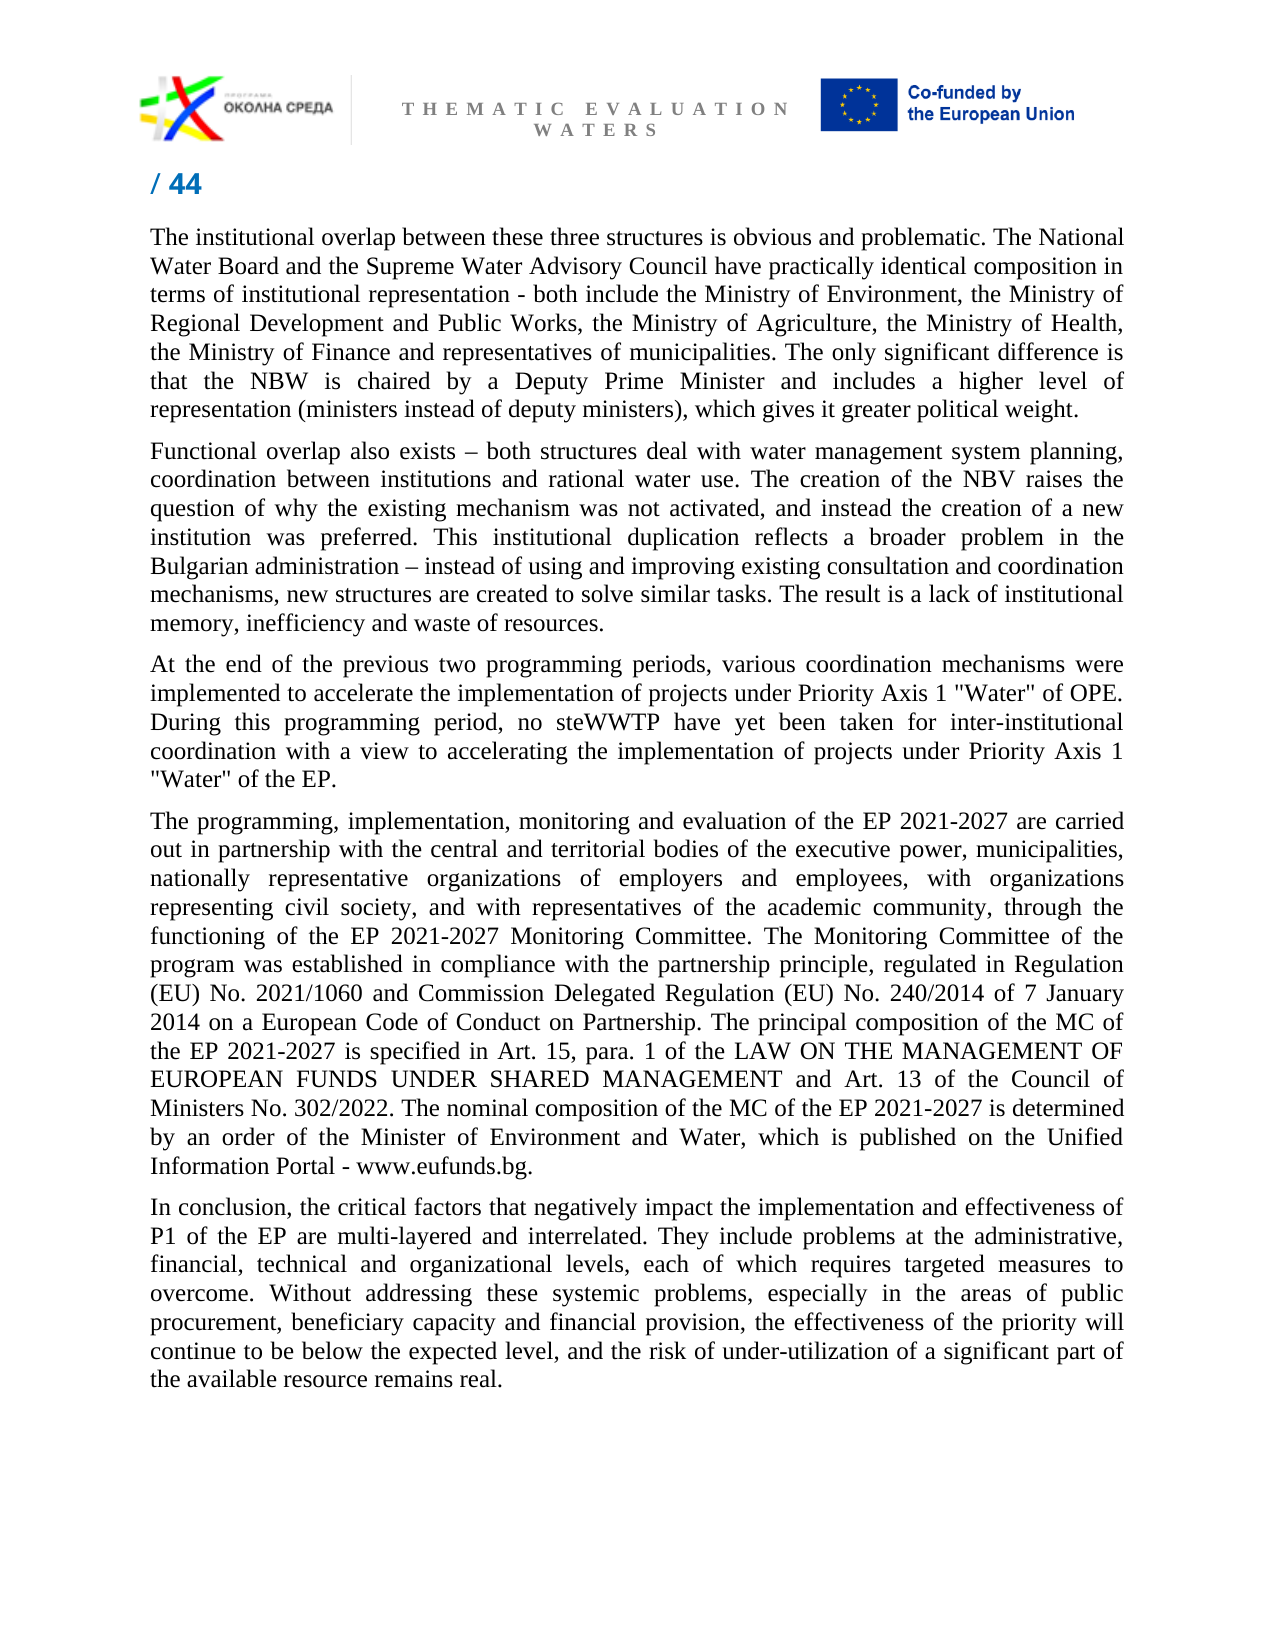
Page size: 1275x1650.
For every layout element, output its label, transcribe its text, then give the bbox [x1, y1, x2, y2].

picture [817, 75, 1077, 135]
text The programming, implementation, monitoring and evaluation of the EP 2021-2027 are carried out in partnership with the central and territorial bodies of the executive power, municipalities, nationally representative organizations of employers and employees, with organizations representing civil society, and with representatives of the academic community, through the functioning of the EP 2021-2027 Monitoring Committee. The Monitoring Committee of the program was established in compliance with the partnership principle, regulated in Regulation (EU) No. 2021/1060 and Commission Delegated Regulation (EU) No. 240/2014 of 7 January 2014 on a European Code of Conduct on Partnership. The principal composition of the MC of the EP 2021-2027 is specified in Art. 15, para. 1 of the LAW ON THE MANAGEMENT OF EUROPEAN FUNDS UNDER SHARED MANAGEMENT and Art. 13 of the Council of Ministers No. 302/2022. The nominal composition of the MC of the EP 2021-2027 is determined by an order of the Minister of Environment and Water, which is published on the Unified Information Portal - www.eufunds.bg. [150, 806, 1125, 1179]
text At the end of the previous two programming periods, various coordination mechanisms were implemented to accelerate the implementation of projects under Priority Axis 1 "Water" of OPE. During this programming period, no steWWTP have yet been taken for inter-institutional coordination with a view to accelerating the implementation of projects under Priority Axis 1 "Water" of the EP. [150, 649, 1125, 793]
text The institutional overlap between these three structures is obvious and problematic. The National Water Board and the Supreme Water Advisory Council have practically identical composition in terms of institutional representation - both include the Ministry of Environment, the Ministry of Regional Development and Public Works, the Ministry of Agriculture, the Ministry of Health, the Ministry of Finance and representatives of municipalities. The only significant difference is that the NBW is chaired by a Deputy Prime Minister and includes a higher level of representation (ministers instead of deputy ministers), which gives it greater political weight. [150, 222, 1125, 423]
picture [123, 75, 353, 145]
text In conclusion, the critical factors that negatively impact the implementation and effectiveness of P1 of the EP are multi-layered and interrelated. They include problems at the administrative, financial, technical and organizational levels, each of which requires targeted measures to overcome. Without addressing these systemic problems, especially in the areas of public procurement, beneficiary capacity and financial provision, the effectiveness of the priority will continue to be below the expected level, and the risk of under-utilization of a significant part of the available resource remains real. [150, 1192, 1125, 1393]
text Functional overlap also exists – both structures deal with water management system planning, coordination between institutions and rational water use. The creation of the NBV raises the question of why the existing mechanism was not activated, and instead the creation of a new institution was preferred. This institutional duplication reflects a broader problem in the Bulgarian administration – instead of using and improving existing consultation and coordination mechanisms, new structures are created to solve similar tasks. The result is a lack of institutional memory, inefficiency and waste of resources. [150, 436, 1125, 637]
